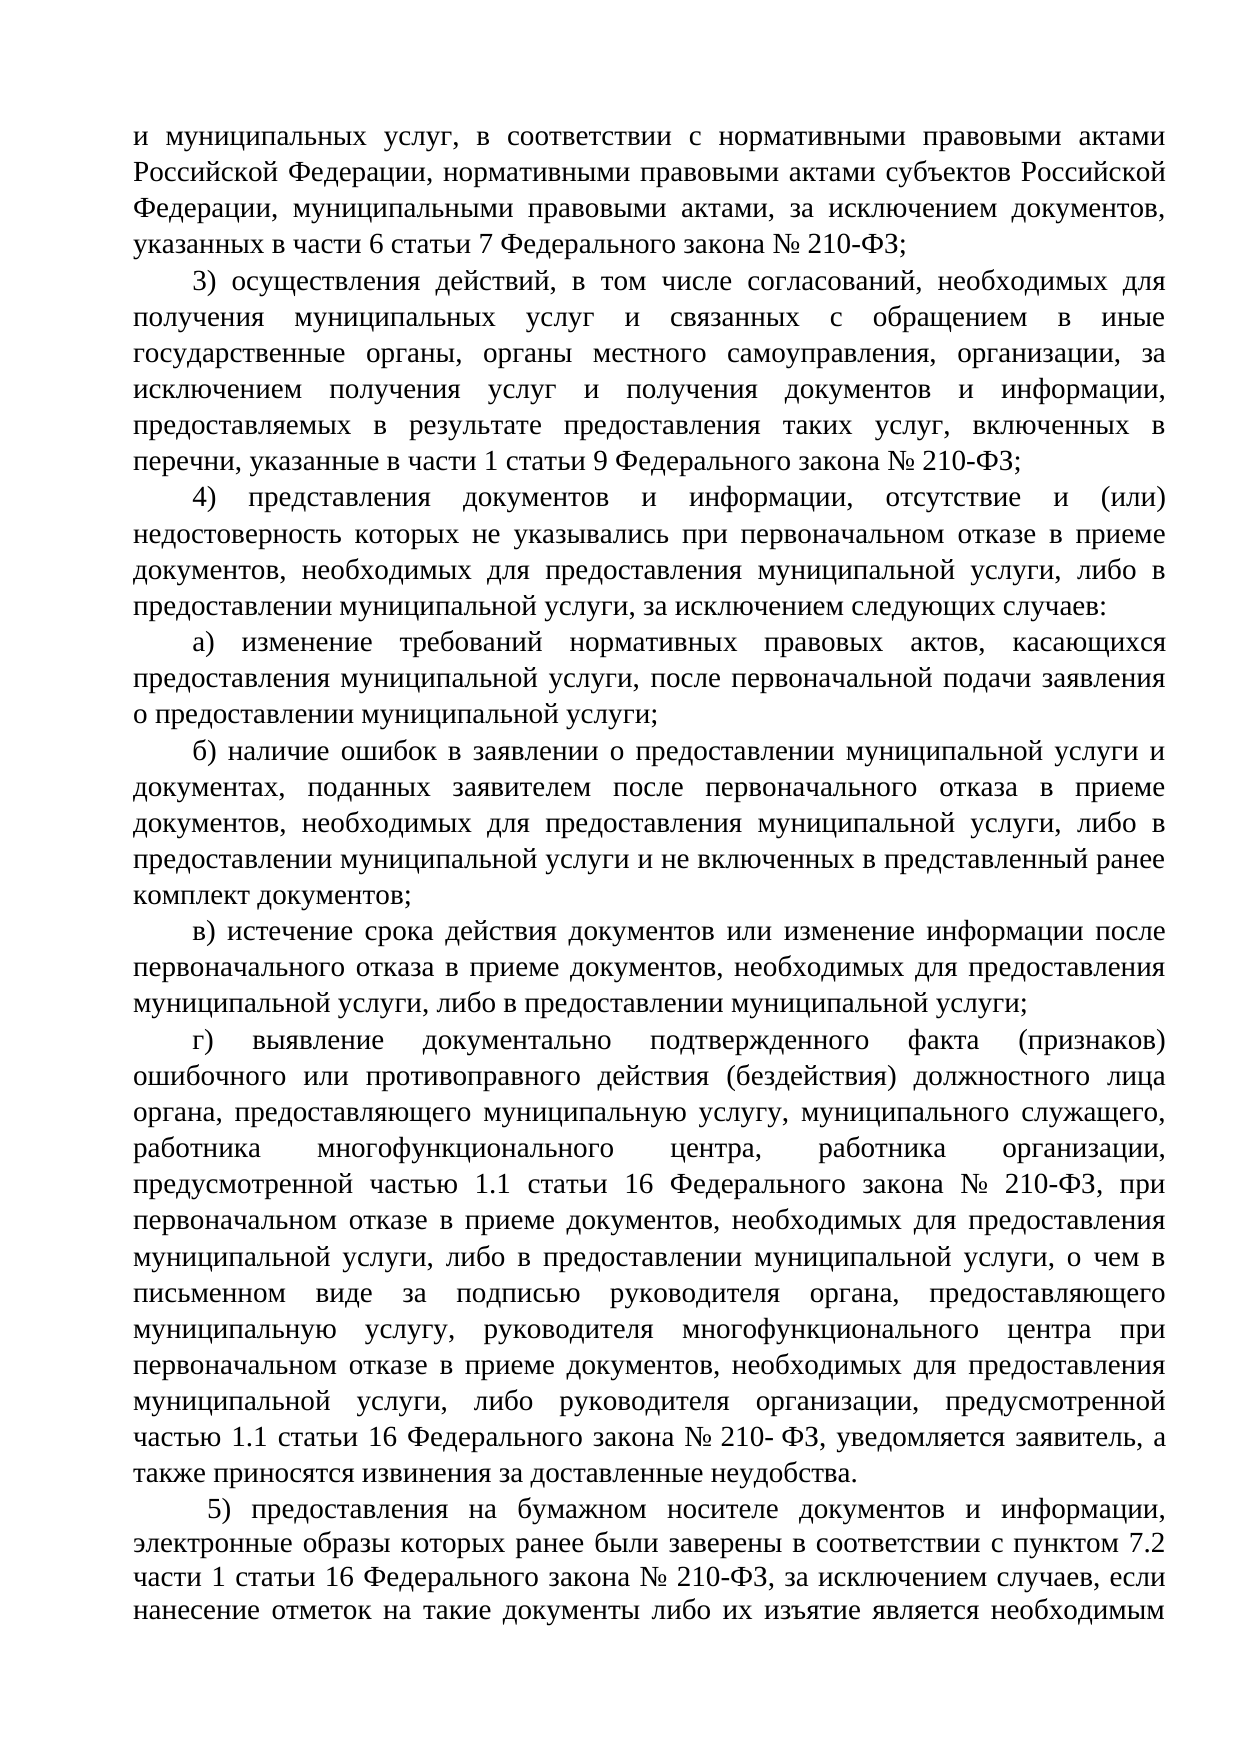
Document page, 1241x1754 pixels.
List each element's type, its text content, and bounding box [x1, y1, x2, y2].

text в) истечение срока действия документов или изменение информации после первоначального отказа в приеме документов, необходимых для предоставления муниципальной услуги, либо в предоставлении муниципальной услуги; [133, 913, 1167, 1019]
text б) наличие ошибок в заявлении о предоставлении муниципальной услуги и документах, поданных заявителем после первоначального отказа в приеме документов, необходимых для предоставления муниципальной услуги, либо в предоставлении муниципальной услуги и не включенных в представленный ранее комплект документов; [133, 733, 1167, 911]
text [133, 118, 1167, 260]
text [133, 1492, 1167, 1626]
text г) выявление документально подтвержденного факта (признаков) ошибочного или противоправного действия (бездействия) должностного лица органа, предоставляющего муниципальную услугу, муниципального служащего, работника многофункционального центра, работника организации, предусмотренной частью 1.1 статьи 16 Федерального закона № 210-ФЗ, при первоначальном отказе в приеме документов, необходимых для предоставления муниципальной услуги, либо в предоставлении муниципальной услуги, о чем в письменном виде за подписью руководителя органа, предоставляющего муниципальную услугу, руководителя многофункционального центра при первоначальном отказе в приеме документов, необходимых для предоставления муниципальной услуги, либо руководителя организации, предусмотренной частью 1.1 статьи 16 Федерального закона № 210- ФЗ, уведомляется заявитель, а также приносятся извинения за доставленные неудобства. [133, 1022, 1167, 1489]
text 4) представления документов и информации, отсутствие и (или) недостоверность которых не указывались при первоначальном отказе в приеме документов, необходимых для предоставления муниципальной услуги, либо в предоставлении муниципальной услуги, за исключением следующих случаев: [133, 479, 1167, 622]
text а) изменение требований нормативных правовых актов, касающихся предоставления муниципальной услуги, после первоначальной подачи заявления о предоставлении муниципальной услуги; [133, 624, 1167, 730]
text 3) осуществления действий, в том числе согласований, необходимых для получения муниципальных услуг и связанных с обращением в иные государственные органы, органы местного самоуправления, организации, за исключением получения услуг и получения документов и информации, предоставляемых в результате предоставления таких услуг, включенных в перечни, указанные в части 1 статьи 9 Федерального закона № 210-ФЗ; [133, 263, 1167, 477]
